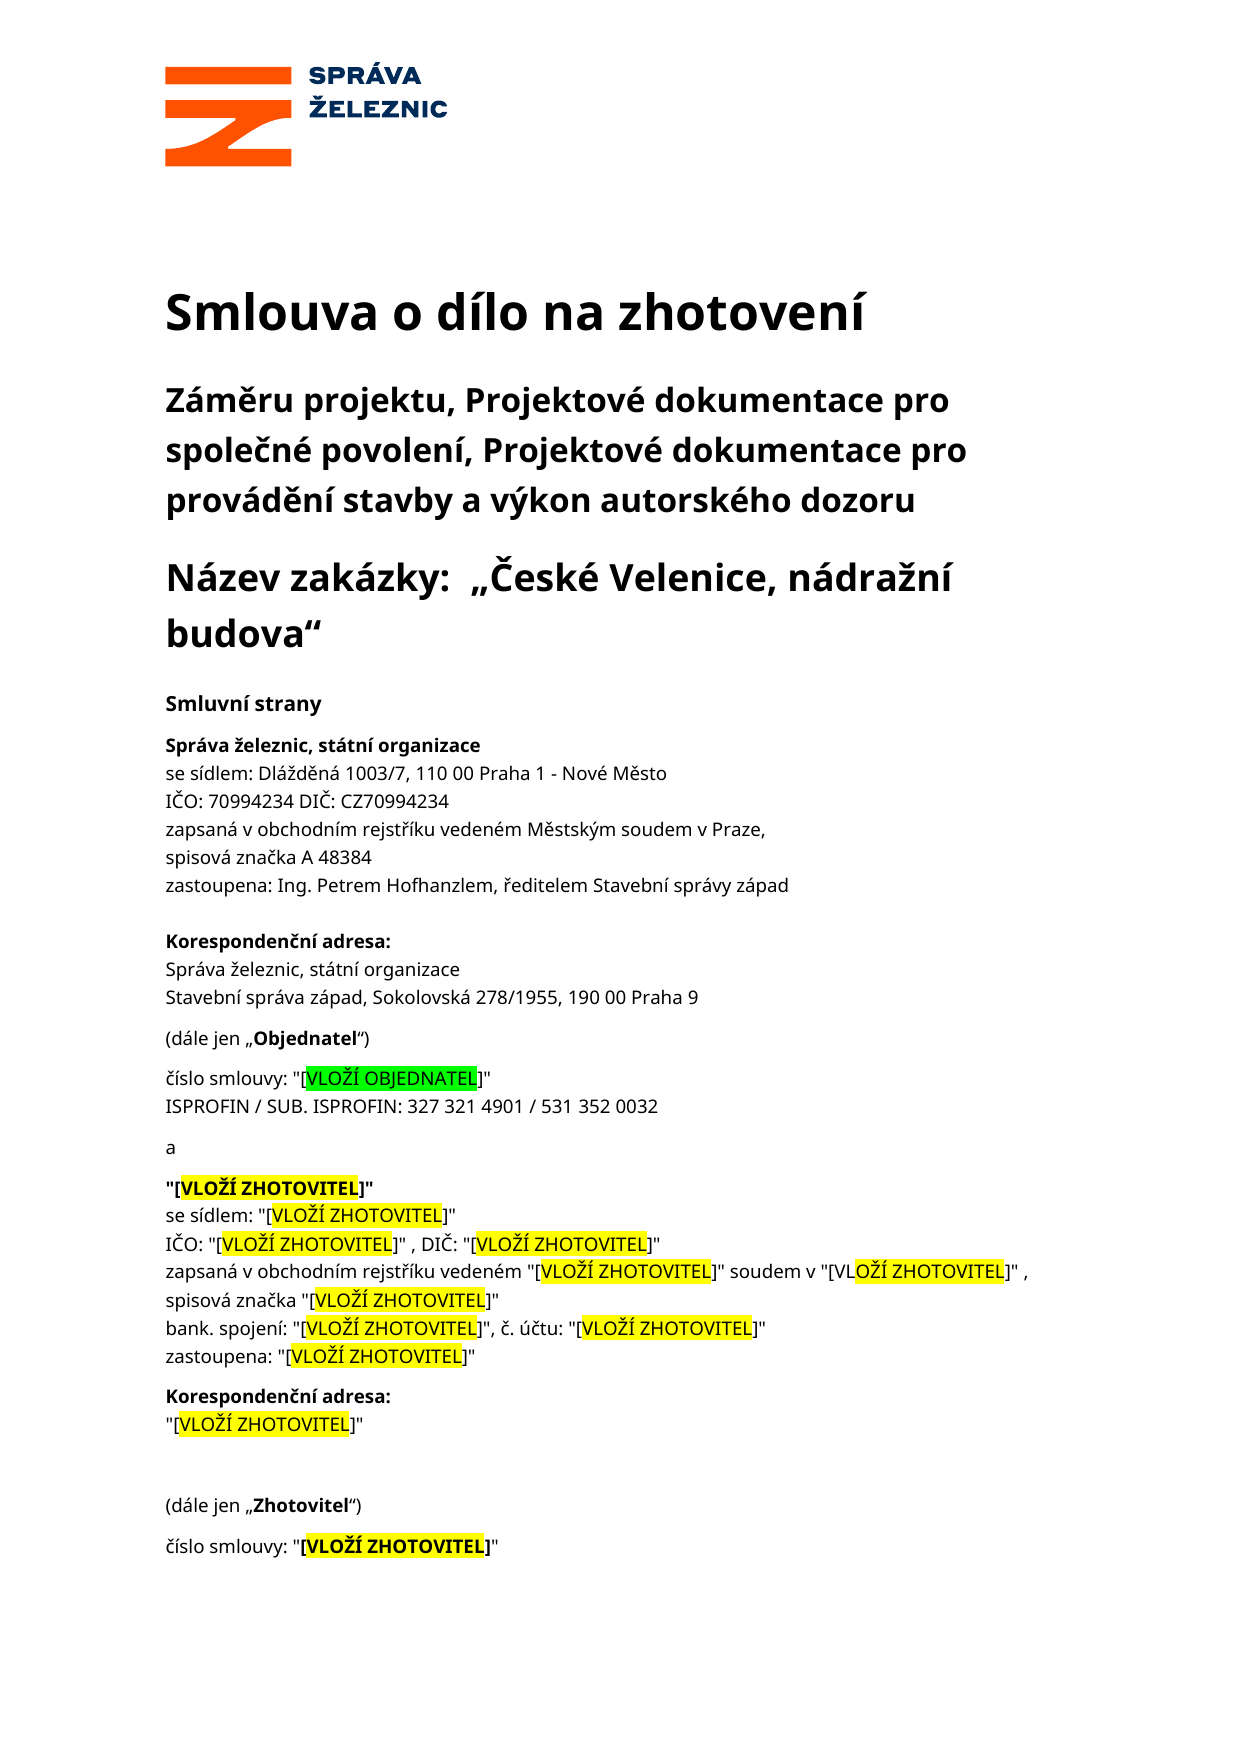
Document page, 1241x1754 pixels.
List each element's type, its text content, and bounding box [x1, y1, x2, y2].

text Název zakázky: [165, 551, 1075, 659]
text Korespondenční adresa: [165, 1383, 1075, 1409]
text zapsaná v obchodním rejstříku vedeném Městským soudem v Praze, [165, 817, 1075, 842]
text spisová značka "[VLOŽÍ ZHOTOVITEL]" [485, 1287, 1075, 1312]
text IČO: "[VLOŽÍ ZHOTOVITEL]" , DIČ: "[VLOŽÍ ZHOTOVITEL]" [647, 1231, 1075, 1256]
text Smlouva o dílo na zhotovení [165, 277, 1075, 345]
text číslo smlouvy: "[VLOŽÍ ZHOTOVITEL]" [165, 1533, 306, 1558]
text zastoupena: "[VLOŽÍ ZHOTOVITEL]" [165, 1343, 291, 1368]
text Záměru projektu, Projektové dokumentace pro společné povolení, Projektové dokumentace pro provádění stavby a výkon autorského dozoru [165, 377, 1075, 522]
text bank. spojení: "[VLOŽÍ ZHOTOVITEL]", č. účtu: "[VLOŽÍ ZHOTOVITEL]" [752, 1315, 1075, 1340]
text Smluvní strany [165, 689, 1075, 717]
text "[VLOŽÍ ZHOTOVITEL]" [349, 1411, 1075, 1437]
text a [165, 1134, 1075, 1160]
text Stavební správa západ, Sokolovská 278/1955, 190 00 Praha 9 [165, 985, 1075, 1010]
text spisová značka "[VLOŽÍ ZHOTOVITEL]" [165, 1287, 315, 1312]
text "[VLOŽÍ ZHOTOVITEL]" [358, 1175, 1075, 1200]
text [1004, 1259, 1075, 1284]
text (dále jen „Zhotovitel“) [165, 1492, 1075, 1518]
text se sídlem: Dlážděná 1003/7, 110 00 Praha 1 - Nové Město [165, 761, 1075, 786]
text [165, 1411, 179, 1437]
text Správa železnic, státní organizace [165, 957, 1075, 982]
text Správa železnic, státní organizace [165, 732, 1075, 758]
text ISPROFIN / SUB. ISPROFIN: 327 321 4901 / 531 352 0032 [165, 1094, 1075, 1119]
text číslo smlouvy: "[VLOŽÍ OBJEDNATEL]" [477, 1066, 1075, 1091]
text zastoupena: "[VLOŽÍ ZHOTOVITEL]" [462, 1343, 1075, 1368]
text číslo smlouvy: "[VLOŽÍ OBJEDNATEL]" [165, 1066, 306, 1091]
text číslo smlouvy: "[VLOŽÍ ZHOTOVITEL]" [484, 1533, 1075, 1558]
text spisová značka A 48384 [165, 844, 1075, 870]
text se sídlem: "[VLOŽÍ ZHOTOVITEL]" [442, 1203, 1075, 1228]
text se sídlem: "[VLOŽÍ ZHOTOVITEL]" [165, 1203, 272, 1228]
text Korespondenční adresa: [165, 929, 1075, 954]
text zastoupena: Ing. Petrem Hofhanzlem, ředitelem Stavební správy západ [165, 873, 1075, 898]
text (dále jen „Objednatel“) [165, 1025, 1075, 1051]
text IČO: 70994234 DIČ: CZ70994234 [165, 788, 1075, 814]
text zapsaná v obchodním rejstříku vedeném "[VLOŽÍ ZHOTOVITEL]" soudem v "[VLOŽÍ ZHOTOVITEL]" , [165, 1259, 541, 1284]
